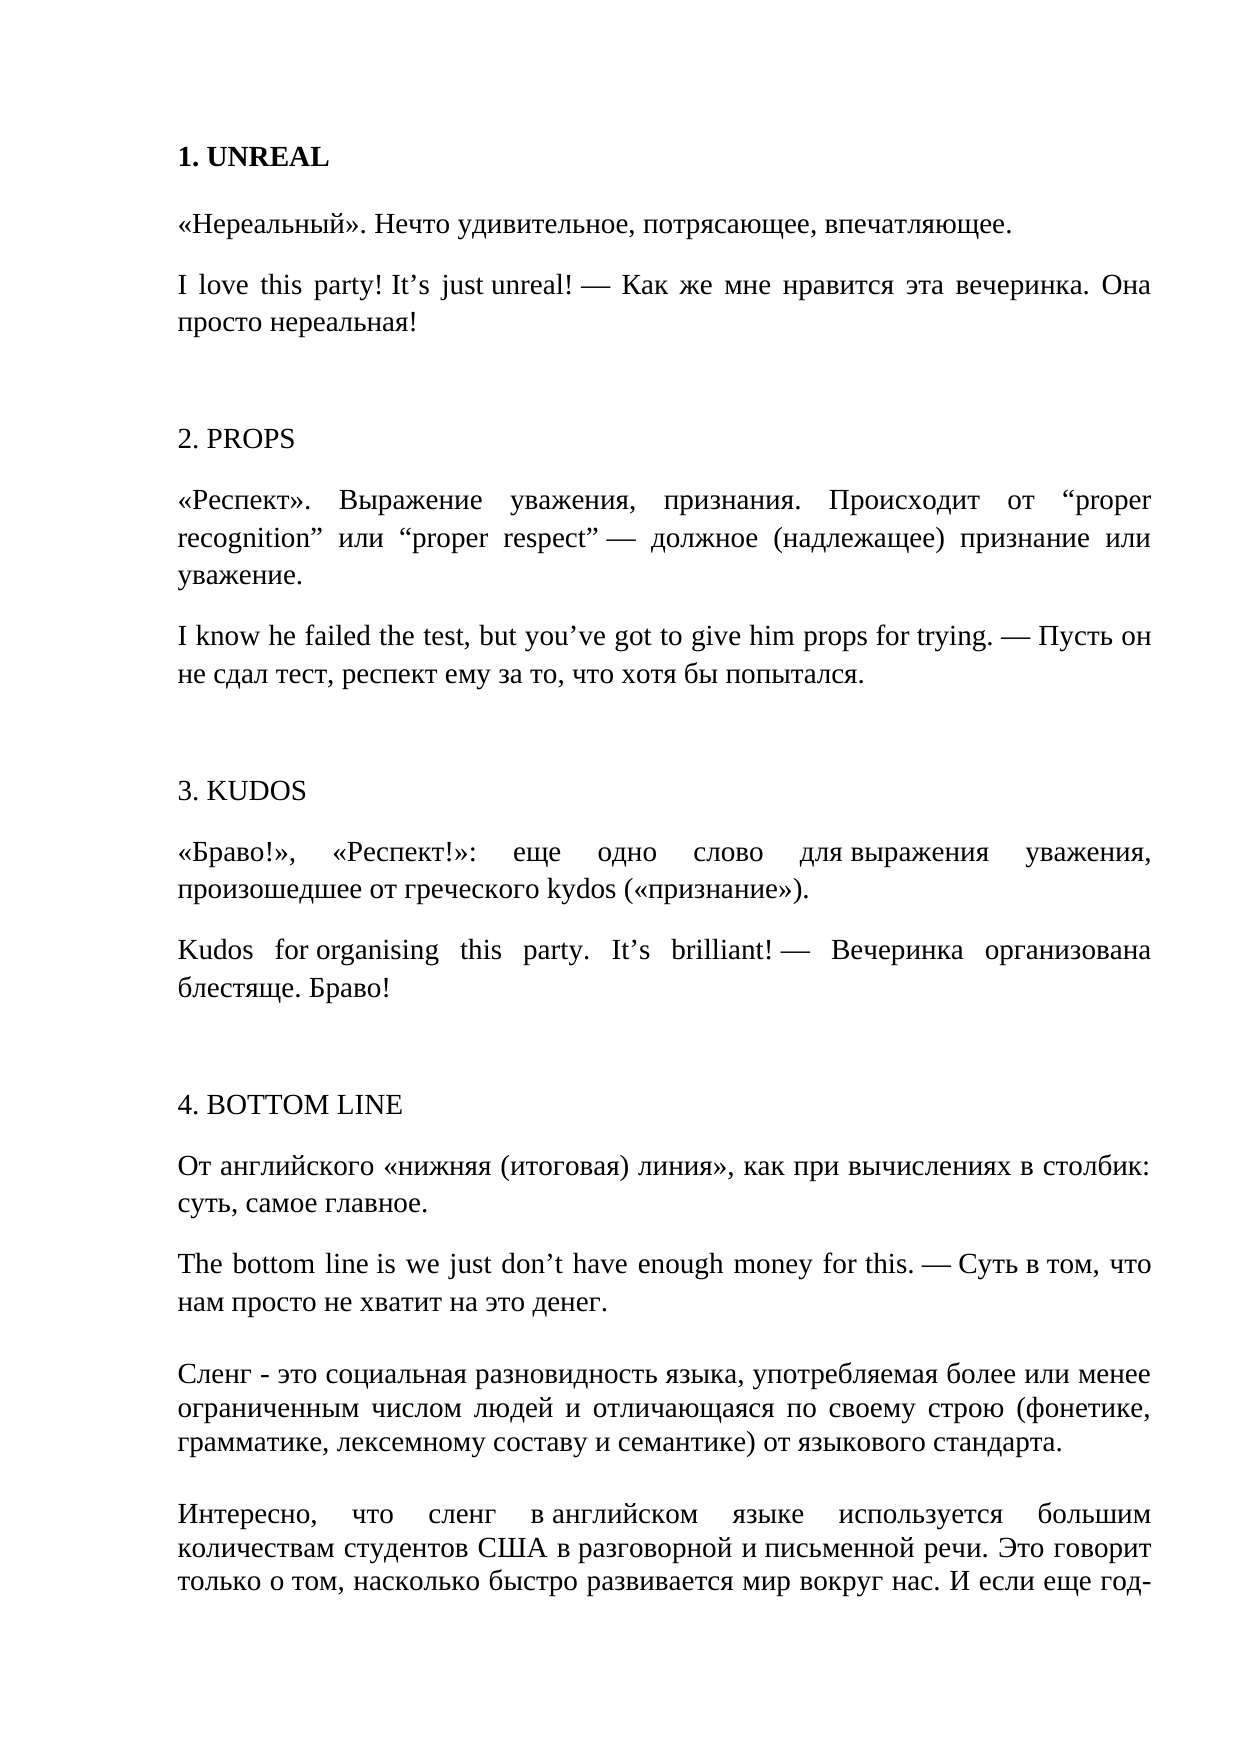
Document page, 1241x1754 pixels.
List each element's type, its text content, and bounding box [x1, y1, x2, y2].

text Сленг - это социальная разновидность языка, употребляемая более или менее ограниченным числом людей и отличающаяся по своему строю (фонетике, грамматике, лексемному составу и семантике) от языкового стандарта. [177, 1357, 1152, 1457]
text I love this party! It’s just unreal! — Как же мне нравится эта вечеринка. Она просто нереальная! [177, 263, 1152, 338]
text 4. BOTTOM LINE [177, 1066, 1152, 1121]
text 3. KUDOS [177, 752, 1152, 807]
text «Нереальный». Нечто удивительное, потрясающее, впечатляющее. [177, 202, 1152, 239]
text 2. PROPS [177, 400, 1152, 455]
text I know he failed the test, but you’ve got to give him props for trying. — Пусть он не сдал тест, респект ему за то, что хотя бы попытался. [177, 614, 1152, 689]
text The bottom line is we just don’t have enough money for this. — Суть в том, что нам просто не хватит на это денег. [177, 1243, 1152, 1318]
text «Браво!», «Респект!»: еще одно слово для выражения уважения, произошедшее от греческого kydos («признание»). [177, 830, 1152, 905]
text 1. UNREAL [177, 118, 1152, 173]
text «Респект». Выражение уважения, признания. Происходит от “proper recognition” или “proper respect” — должное (надлежащее) признание или уважение. [177, 478, 1152, 591]
text Kudos for organising this party. It’s brilliant! — Вечеринка организована блестяще. Браво! [177, 928, 1152, 1003]
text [177, 1496, 1152, 1597]
text От английского «нижняя (итоговая) линия», как при вычислениях в столбик: суть, самое главное. [177, 1144, 1152, 1219]
